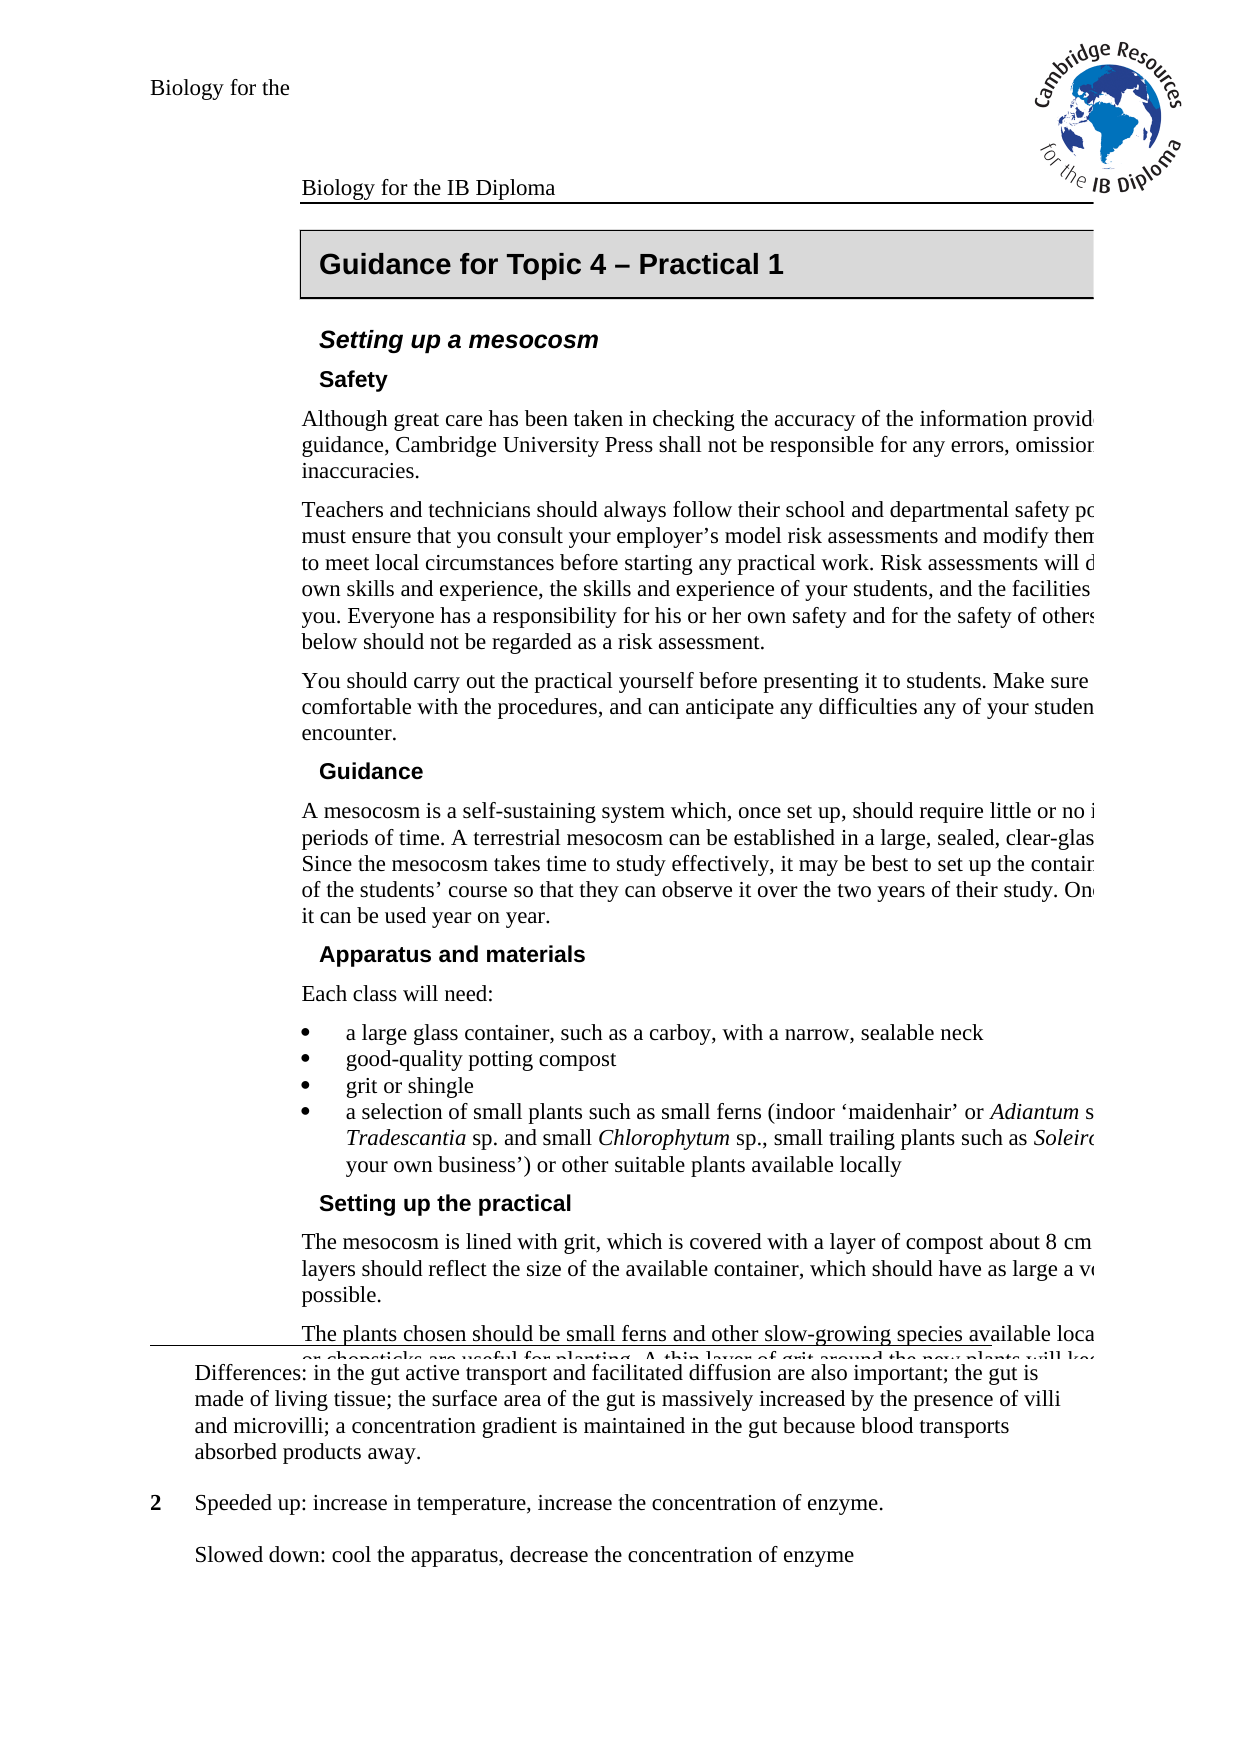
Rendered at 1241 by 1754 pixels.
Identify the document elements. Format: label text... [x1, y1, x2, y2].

picture [1034, 41, 1182, 194]
text Differences: in the gut active transport and facilitated diffusion are also important; the gut is made of living tissue; the surface area of the gut is massively increased by the presence of villi and microvilli; a concentration gradient is maintained in the gut because blood transports absorbed products away. [150, 1359, 1090, 1464]
text Slowed down: cool the apparatus, decrease the concentration of enzyme [150, 1541, 1090, 1567]
text 2 Speeded up: increase in temperature, increase the concentration of enzyme. [150, 1489, 1090, 1516]
